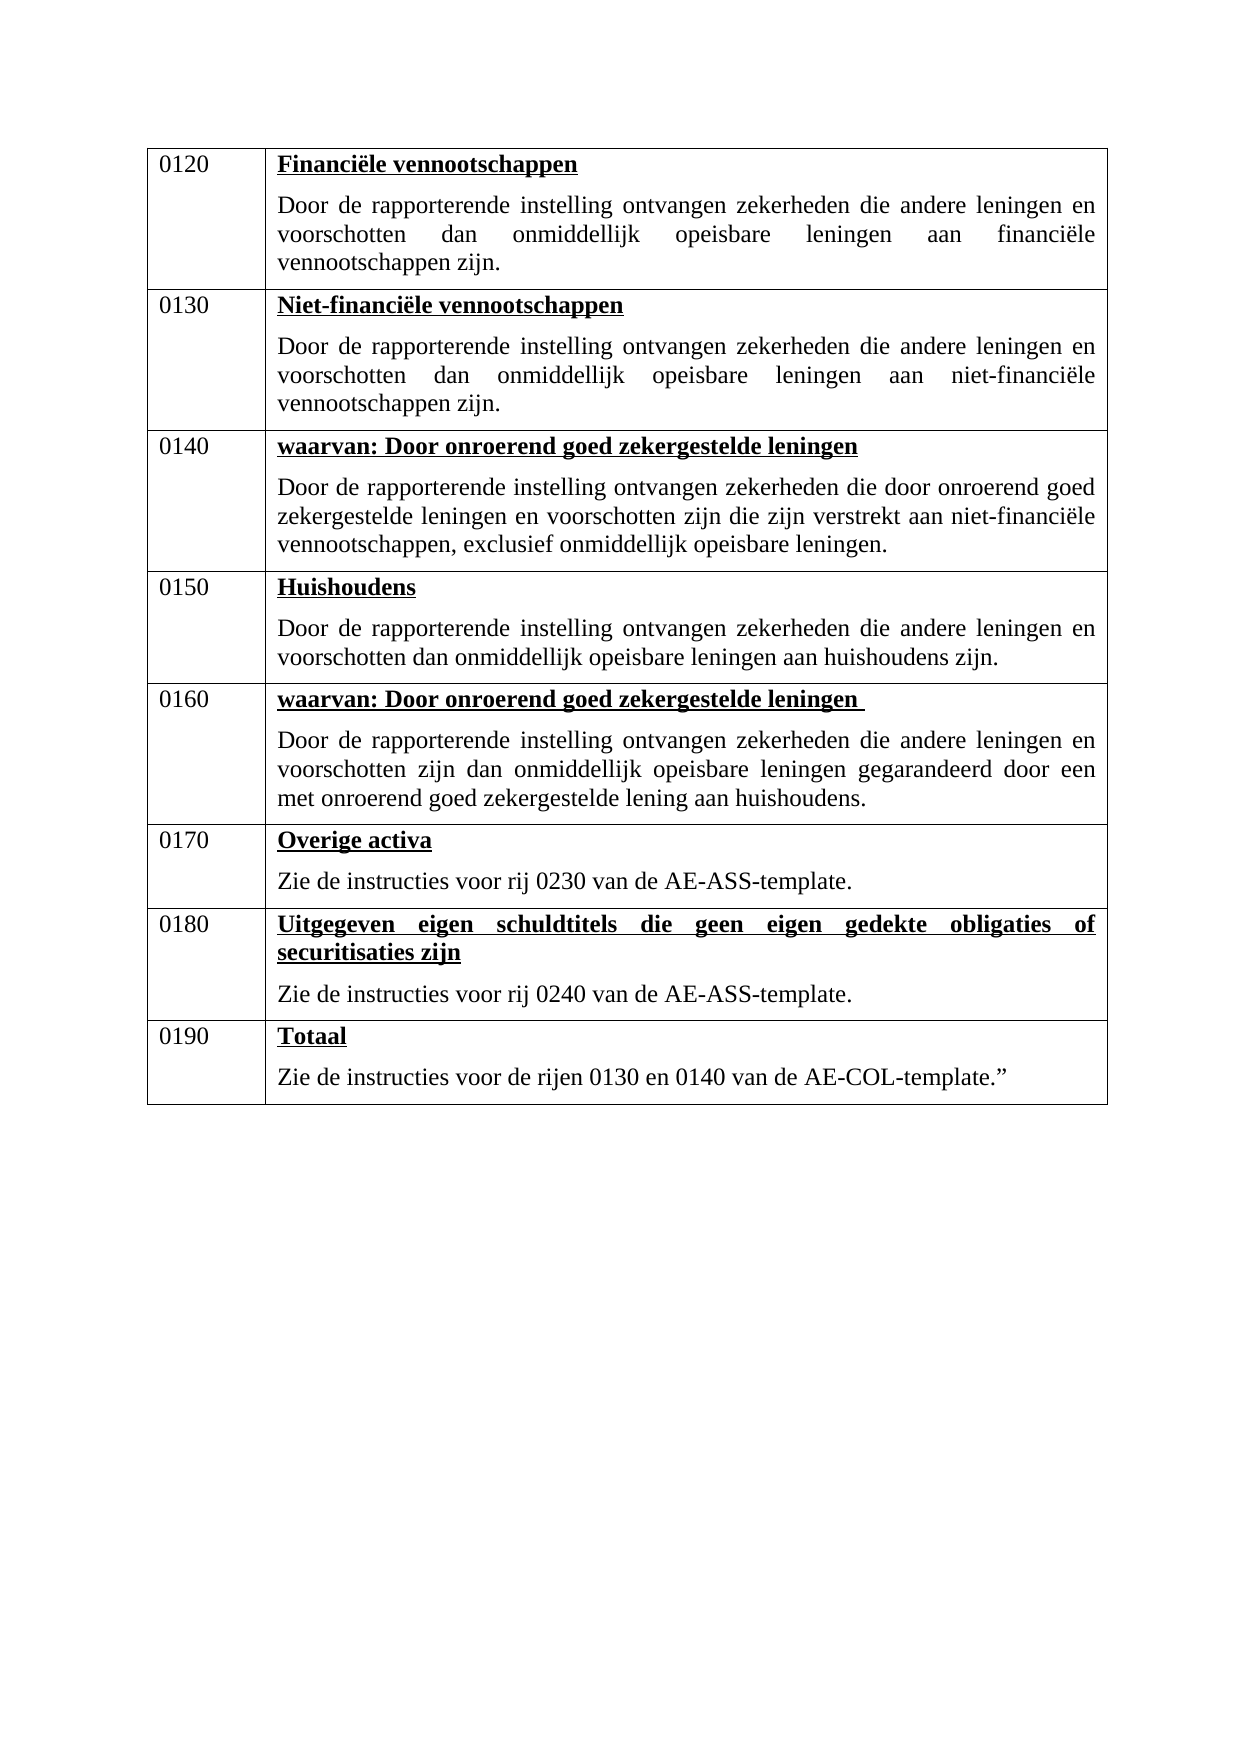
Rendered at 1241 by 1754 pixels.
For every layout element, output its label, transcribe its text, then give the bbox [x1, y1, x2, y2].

table_cell 0150 [148, 572, 265, 683]
table_cell Niet-financiële vennootschappen Door de rapporterende instelling ontvangen zekerheden die andere leningen en voorschotten dan onmiddellijk opeisbare leningen aan niet-financiële vennootschappen zijn. [266, 290, 1107, 430]
table_cell 0120 [148, 149, 265, 289]
table_cell 0140 [148, 431, 265, 571]
table_cell 0180 [148, 909, 265, 1020]
table_cell Totaal Zie de instructies voor de rijen 0130 en 0140 van de AE-COL-template.” [266, 1021, 1107, 1103]
table_cell 0160 [148, 684, 265, 824]
table_cell Overige activa Zie de instructies voor rij 0230 van de AE-ASS-template. [266, 825, 1107, 908]
table_cell waarvan: Door onroerend goed zekergestelde leningen Door de rapporterende instelling ontvangen zekerheden die andere leningen en voorschotten zijn dan onmiddellijk opeisbare leningen gegarandeerd door een met onroerend goed zekergestelde lening aan huishoudens. [266, 684, 1107, 824]
table_cell Uitgegeven eigen schuldtitels die geen eigen gedekte obligaties of securitisaties zijn Zie de instructies voor rij 0240 van de AE-ASS-template. [266, 909, 1107, 1020]
table_cell waarvan: Door onroerend goed zekergestelde leningen Door de rapporterende instelling ontvangen zekerheden die door onroerend goed zekergestelde leningen en voorschotten zijn die zijn verstrekt aan niet-financiële vennootschappen, exclusief onmiddellijk opeisbare leningen. [266, 431, 1107, 571]
table_cell 0190 [148, 1021, 265, 1103]
table_cell 0170 [148, 825, 265, 908]
table_cell 0130 [148, 290, 265, 430]
table_cell Financiële vennootschappen Door de rapporterende instelling ontvangen zekerheden die andere leningen en voorschotten dan onmiddellijk opeisbare leningen aan financiële vennootschappen zijn. [266, 149, 1107, 289]
table_cell Huishoudens Door de rapporterende instelling ontvangen zekerheden die andere leningen en voorschotten dan onmiddellijk opeisbare leningen aan huishoudens zijn. [266, 572, 1107, 683]
